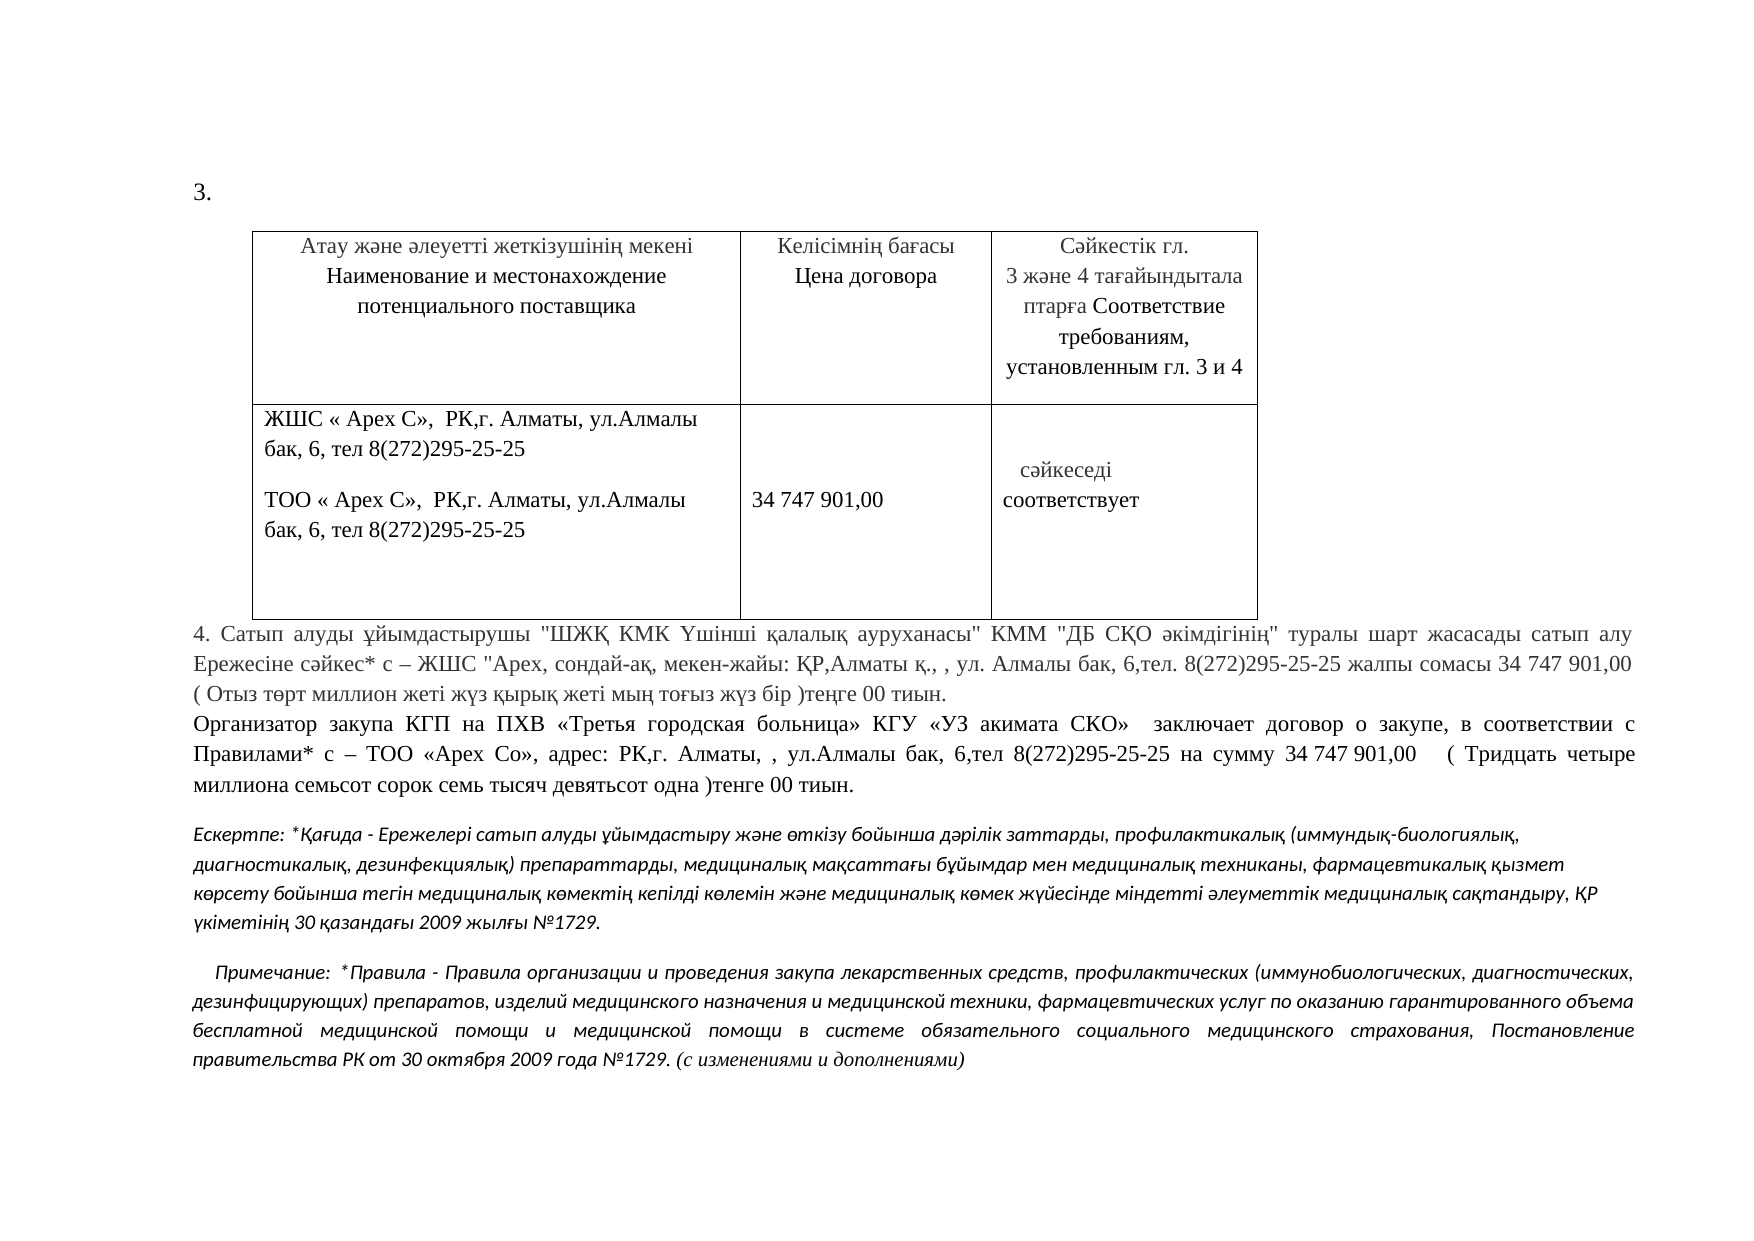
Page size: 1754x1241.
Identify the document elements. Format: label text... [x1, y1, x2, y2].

text 3. [193, 177, 1636, 206]
text Ескертпе: *Қағида - Ережелері сатып алуды ұйымдастыру және өткізу бойынша дәрілік заттарды, профилактикалық (иммундық-биологиялық, диагностикалық, дезинфекциялық) препараттарды, медициналық мақсаттағы бұйымдар мен медициналық техниканы, фармацевтикалық қызмет көрсету бойынша тегін медициналық көмектің кепілді көлемін және медициналық көмек жүйесінде міндетті әлеуметтік медициналық сақтандыру, ҚР үкіметінің 30 қазандағы 2009 жылғы №1729. [193, 822, 1636, 934]
table_cell сәйкеседі соответствует [992, 405, 1257, 618]
table_cell ЖШС « Арех С», РК,г. Алматы, ул.Алмалы бак, 6, тел 8(272)295-25-25 ТОО « Арех С», РК,г. Алматы, ул.Алмалы бак, 6, тел 8(272)295-25-25 [253, 405, 740, 618]
list Организатор закупа КГП на ПХВ «Третья городская больница» КГУ «УЗ акимата СКО» заключает договор о закупе, в соответствии с Правилами* с – ТОО «Apex Сo», адрес: РК,г. Алматы, , ул.Алмалы бак, 6,тел 8(272)295-25-25 на сумму 34 747 901,00 ( Тридцать четыре миллиона семьсот сорок семь тысяч девятьсот одна )тенге 00 тиын. [193, 710, 1636, 797]
text Примечание: *Правила - Правила организации и проведения закупа лекарственных средств, профилактических (иммунобиологических, диагностических, дезинфицирующих) препаратов, изделий медицинского назначения и медицинской техники, фармацевтических услуг по оказанию гарантированного объема бесплатной медицинской помощи и медицинской помощи в системе обязательного социального медицинского страхования, Постановление правительства РК от 30 октября 2009 года №1729. (с изменениями и дополнениями) [118, 959, 1636, 1072]
list 4. Сатып алуды ұйымдастырушы "ШЖҚ КМК Үшінші қалалық ауруханасы" КММ "ДБ СҚО әкімдігінің" туралы шарт жасасады сатып алу Ережесіне сәйкес* с – ЖШС "Apex, сондай-ақ, мекен-жайы: ҚР,Алматы қ., , ул. Алмалы бак, 6,тел. 8(272)295-25-25 жалпы сомасы 34 747 901,00 ( Отыз төрт миллион жеті жүз қырық жеті мың тоғыз жүз бір )теңге 00 тиын. [193, 676, 1636, 706]
table_header Атау және әлеуетті жеткізушінің мекені Наименование и местонахождение потенциального поставщика [253, 232, 740, 404]
table_header Сәйкестік гл. 3 және 4 тағайындыталаптарға Соответствие требованиям, установленным гл. 3 и 4 [992, 232, 1257, 404]
table_cell 34 747 901,00 [741, 405, 991, 618]
table_header Келісімнің бағасы Цена договора [741, 232, 991, 404]
